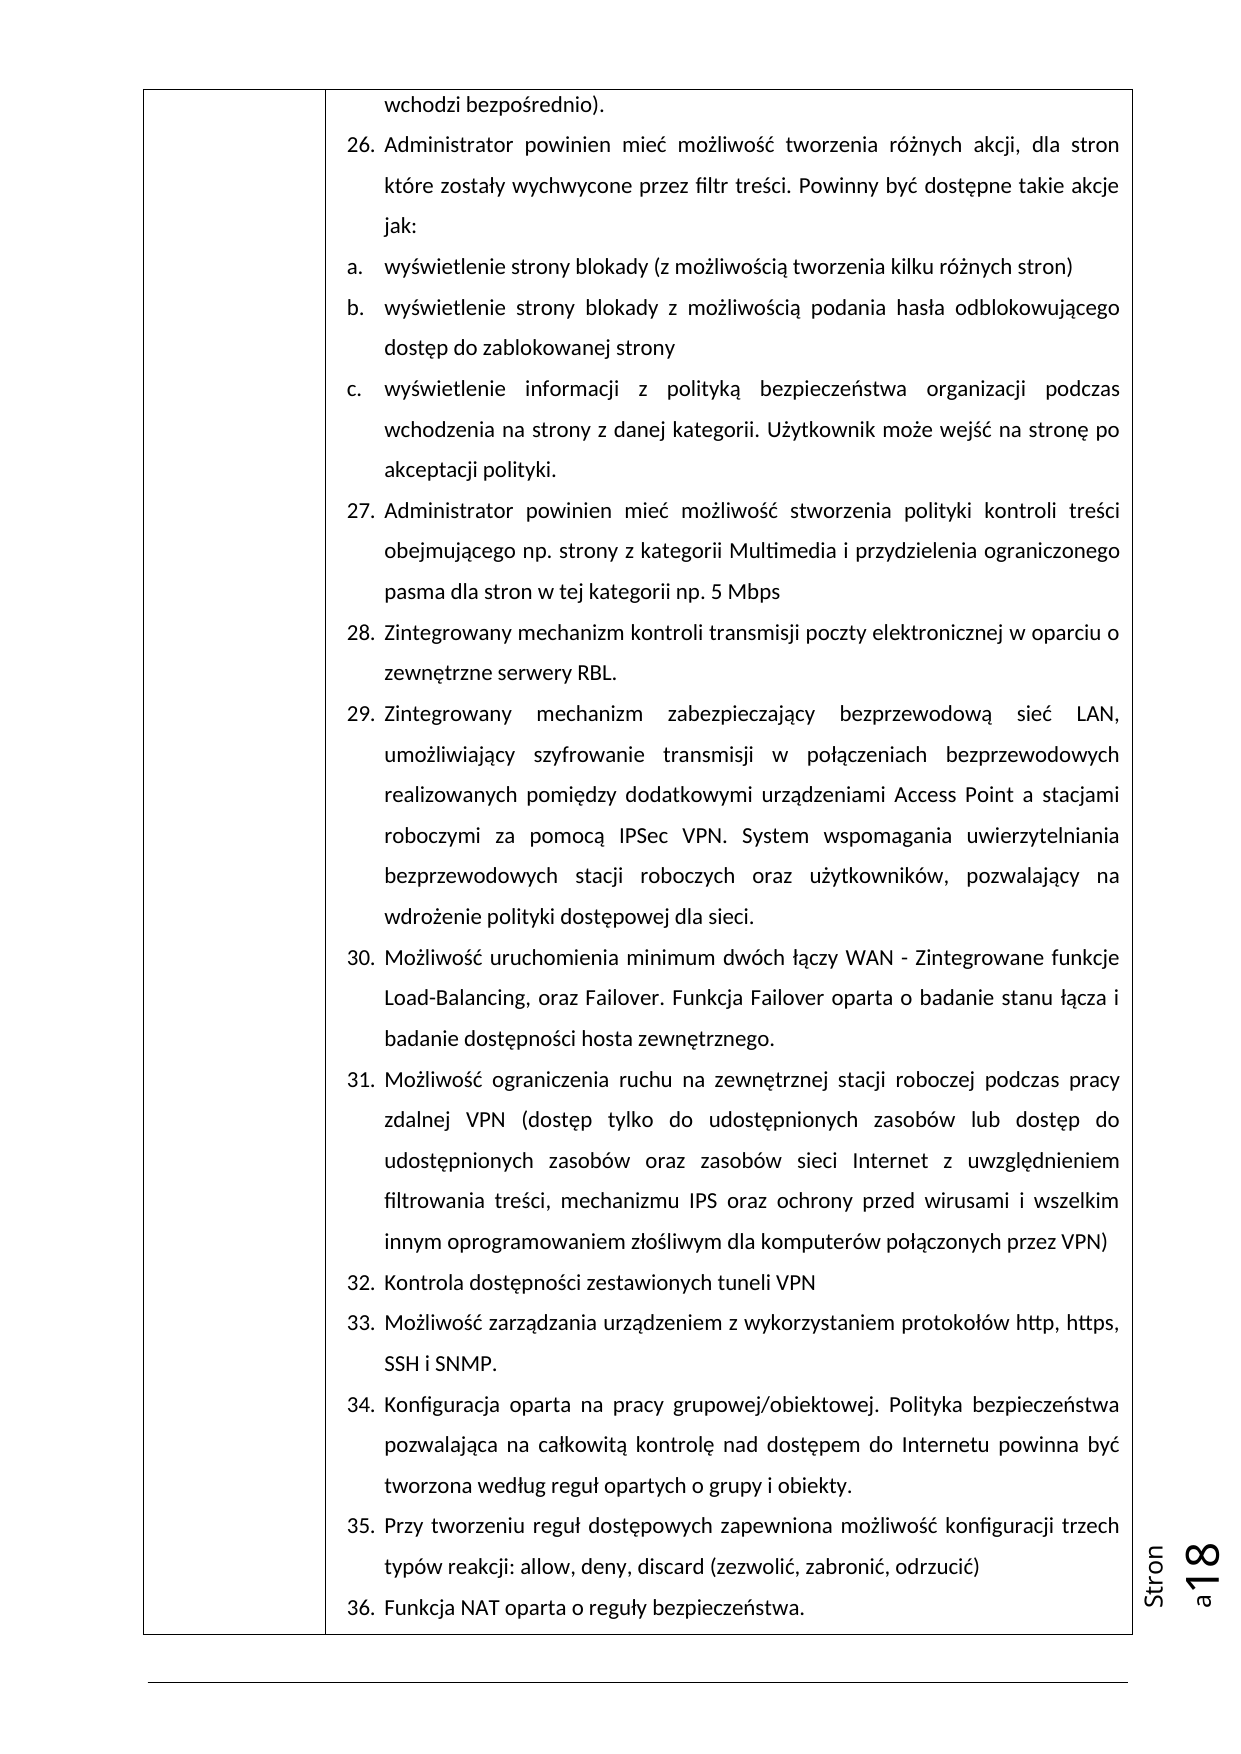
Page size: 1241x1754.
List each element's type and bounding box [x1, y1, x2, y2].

table_cell [144, 90, 325, 1634]
table_cell [326, 90, 1132, 1634]
